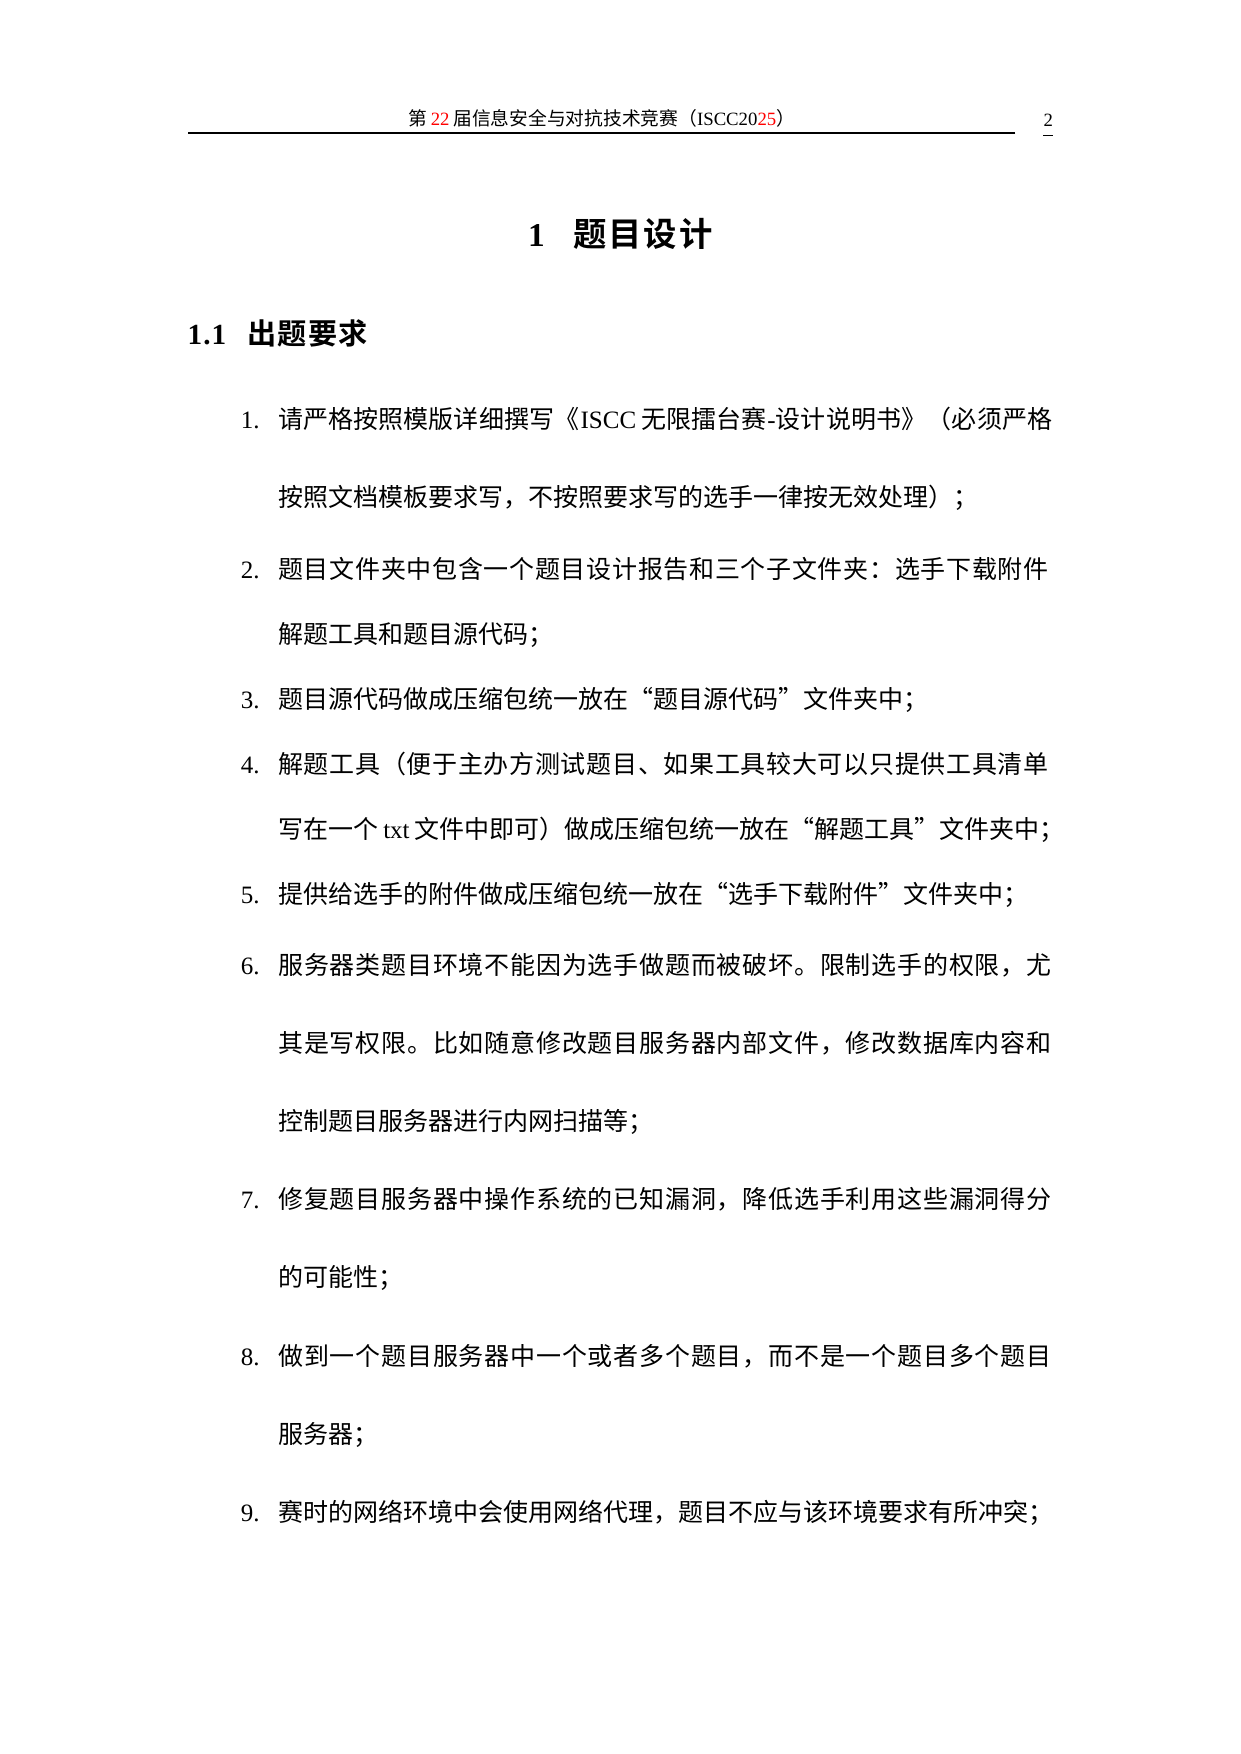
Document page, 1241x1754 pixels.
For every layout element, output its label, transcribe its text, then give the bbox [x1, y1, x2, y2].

list 做到一个题目服务器中一个或者多个题目，而不是一个题目多个题目服务器； [241, 1322, 1053, 1465]
subtitle 题目设计 [187, 199, 1053, 264]
subtitle 出题要求 [187, 299, 1053, 364]
list 提供给选手的附件做成压缩包统一放在“选手下载附件”文件夹中； [241, 860, 1053, 925]
list 请严格按照模版详细撰写《ISCC无限擂台赛-设计说明书》（必须严格按照文档模板要求写，不按照要求写的选手一律按无效处理）； [241, 385, 1053, 528]
list 赛时的网络环境中会使用网络代理，题目不应与该环境要求有所冲突； [241, 1478, 1053, 1543]
list 解题工具（便于主办方测试题目、如果工具较大可以只提供工具清单，写在一个txt文件中即可）做成压缩包统一放在“解题工具”文件夹中； [241, 730, 1053, 860]
list 修复题目服务器中操作系统的已知漏洞，降低选手利用这些漏洞得分的可能性； [241, 1166, 1053, 1308]
list 题目源代码做成压缩包统一放在“题目源代码”文件夹中； [241, 665, 1053, 730]
list 题目文件夹中包含一个题目设计报告和三个子文件夹：选手下载附件、解题工具和题目源代码； [241, 535, 1053, 665]
list 服务器类题目环境不能因为选手做题而被破坏。限制选手的权限，尤其是写权限。比如随意修改题目服务器内部文件，修改数据库内容和控制题目服务器进行内网扫描等； [241, 931, 1053, 1152]
